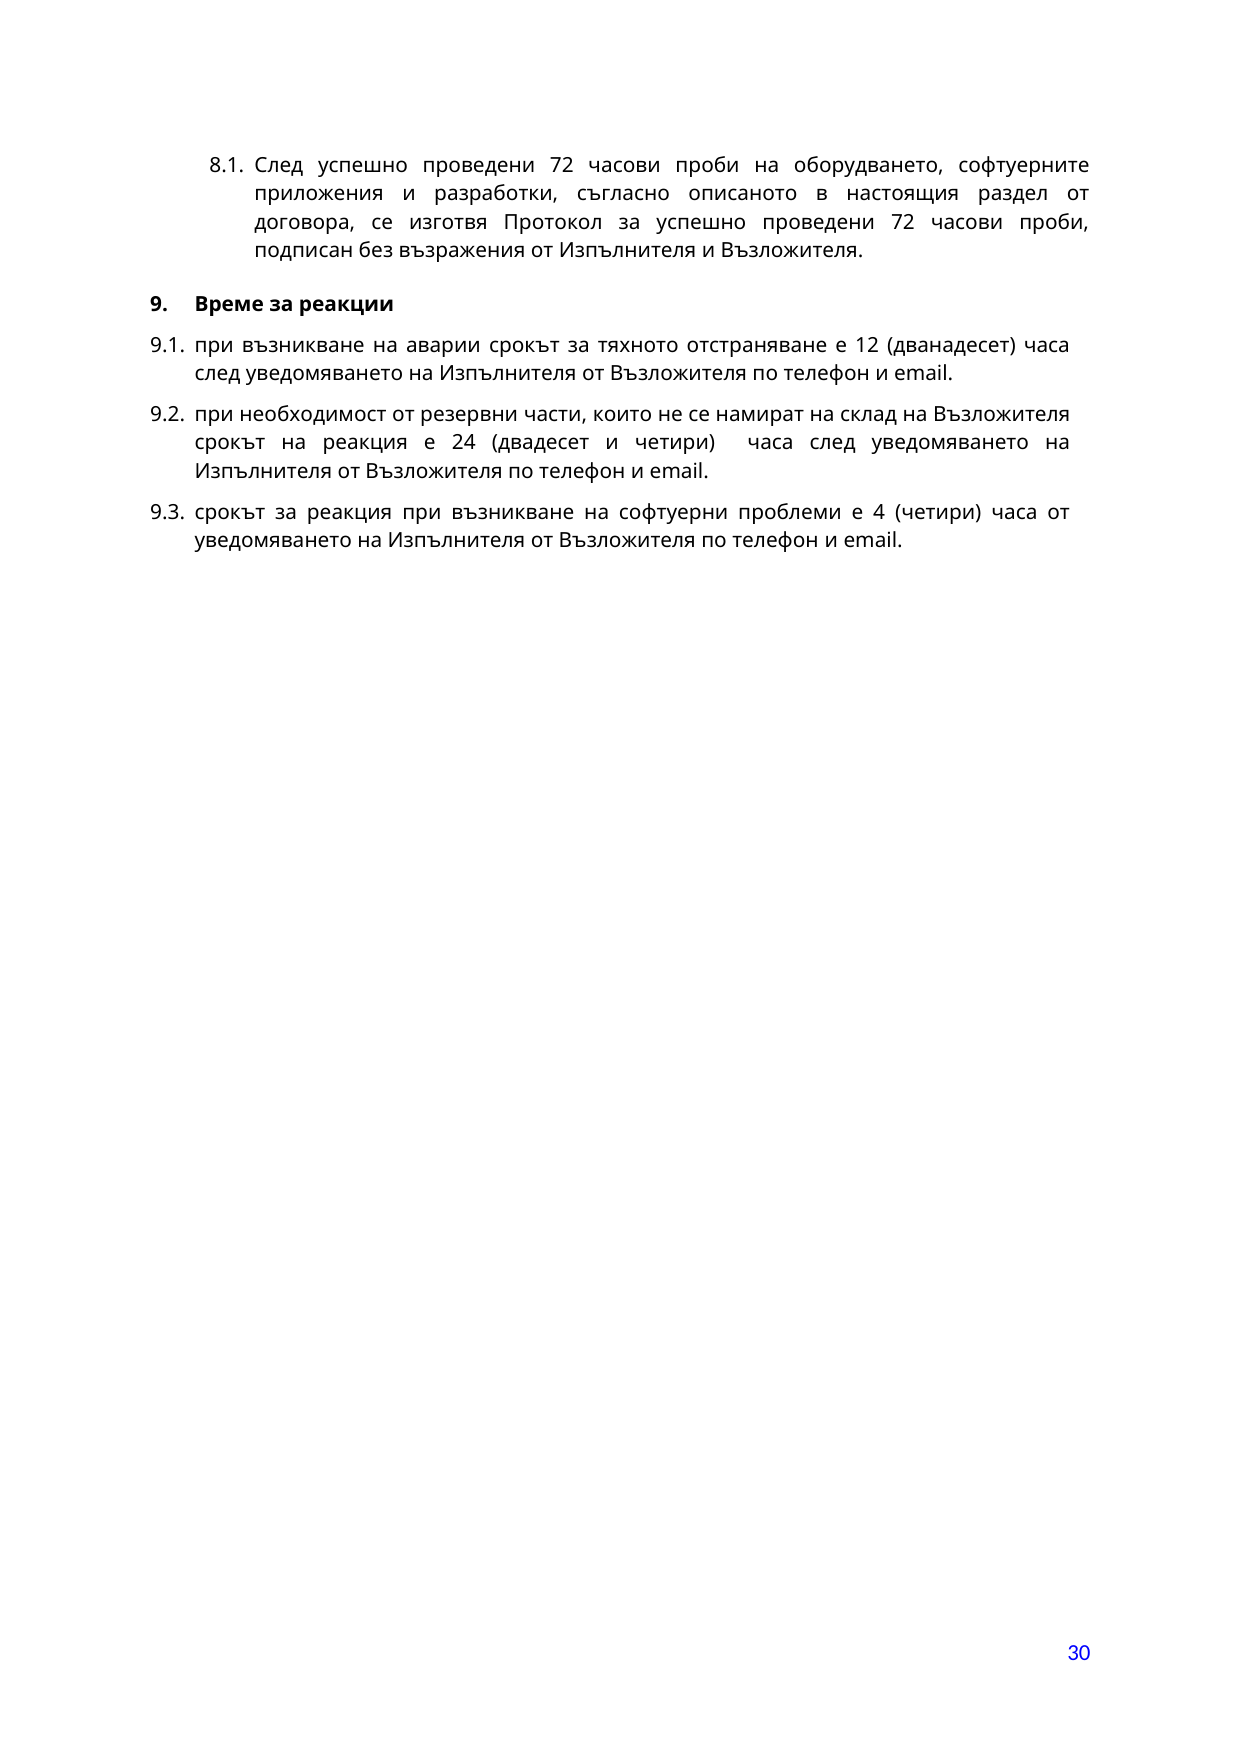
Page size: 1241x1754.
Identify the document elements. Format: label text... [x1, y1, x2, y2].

list срокът за реакция при възникване на софтуерни проблеми е 4 (четири) часа от уведомяването на Изпълнителя от Възложителя по телефон и email. [150, 497, 1071, 554]
list Време за реакции [150, 289, 1071, 317]
list при възникване на аварии срокът за тяхното отстраняване е 12 (дванадесет) часа след уведомяването на Изпълнителя от Възложителя по телефон и email. [150, 330, 1071, 387]
list при необходимост от резервни части, които не се намират на склад на Възложителя срокът на реакция е 24 (двадесет и четири) часа след уведомяването на Изпълнителя от Възложителя по телефон и еmail. [150, 399, 1071, 484]
list След успешно проведени 72 часови проби на оборудването, софтуерните приложения и разработки, съгласно описаното в настоящия раздел от договора, се изготвя Протокол за успешно проведени 72 часови проби, подписан без възражения от Изпълнителя и Възложителя. [209, 150, 1090, 264]
